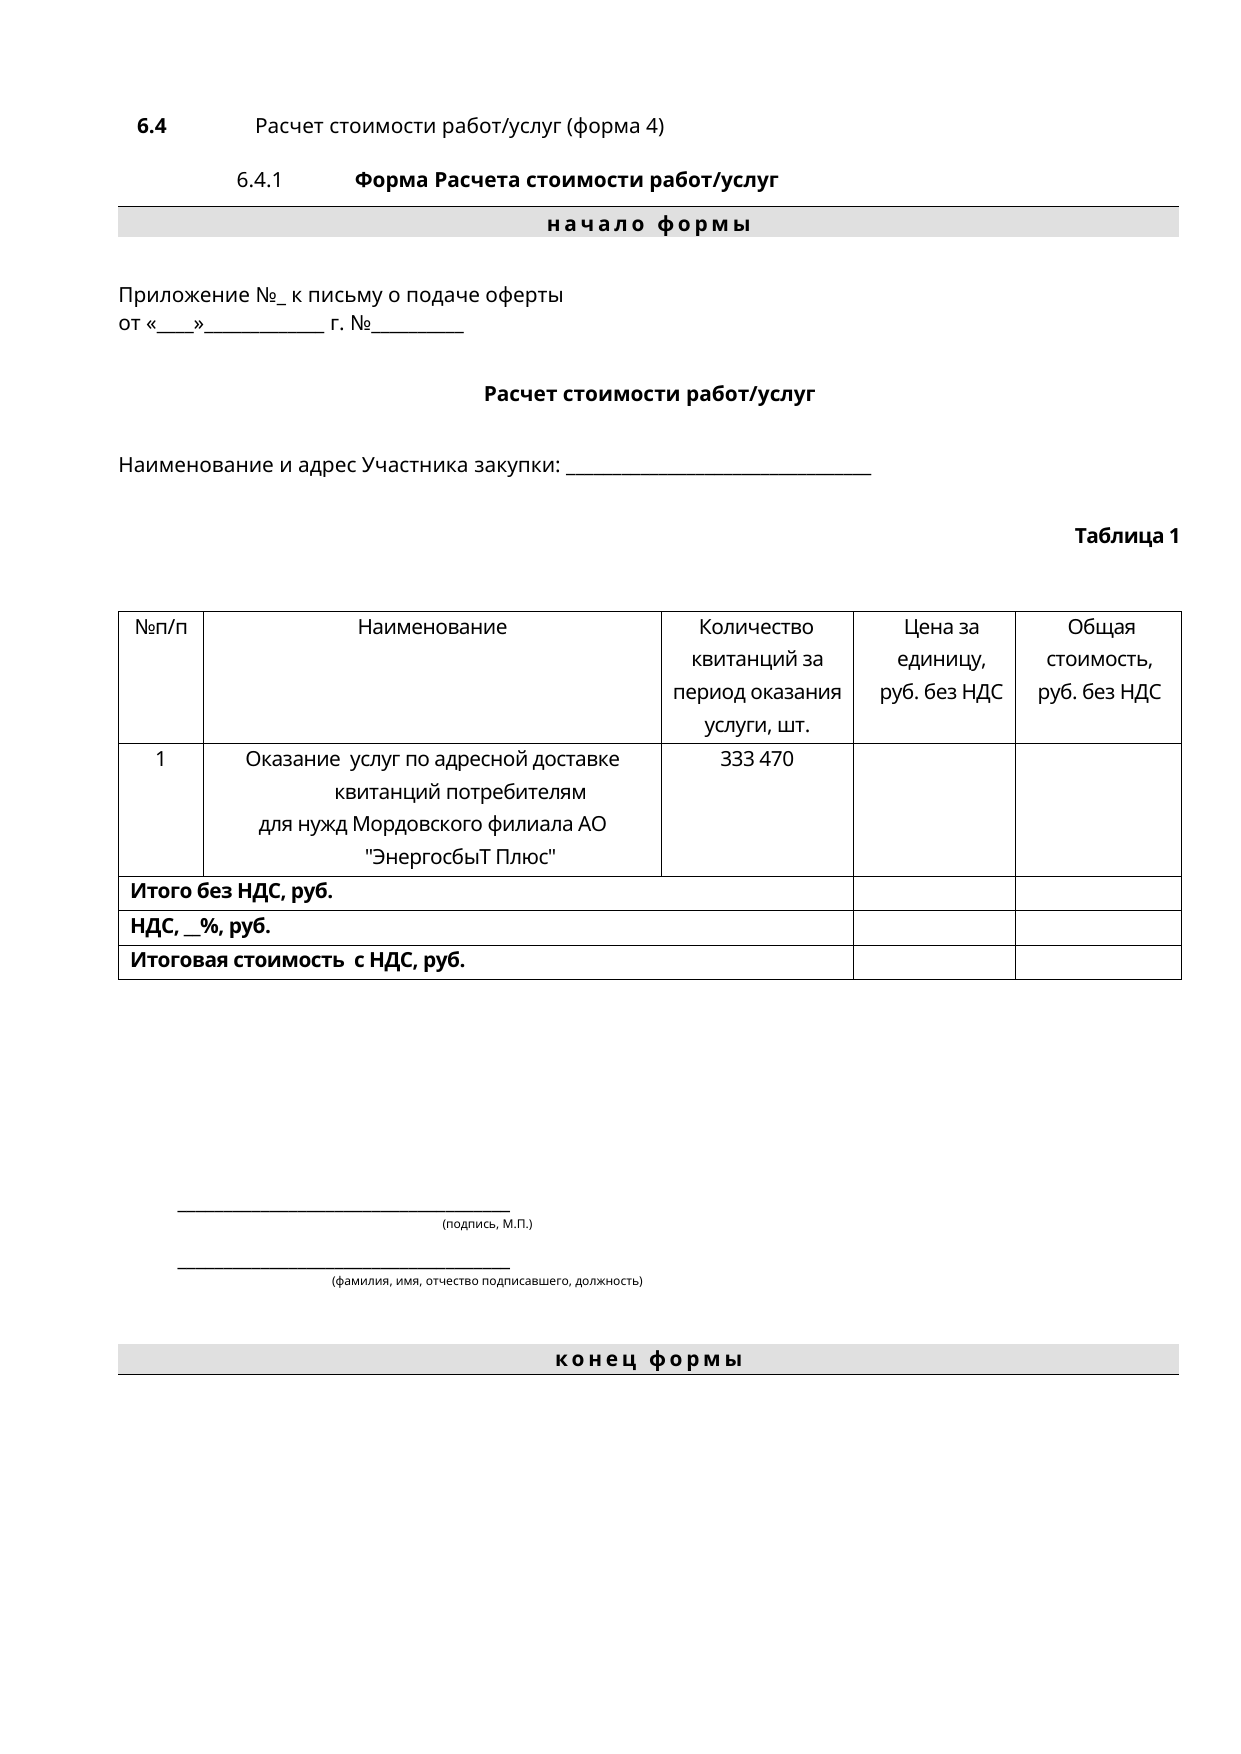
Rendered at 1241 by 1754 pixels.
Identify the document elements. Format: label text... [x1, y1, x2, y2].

table_cell [1016, 946, 1181, 979]
list Форма Расчета стоимости работ/услуг [236, 165, 1181, 193]
table_cell [854, 946, 1015, 979]
table_cell [854, 744, 1015, 876]
table_cell [1016, 877, 1181, 910]
text конец формы [118, 1344, 1179, 1374]
table_header Количество квитанций за период оказания услуги, шт. [662, 612, 853, 743]
text начало формы [118, 207, 1179, 237]
table_header Наименование [204, 612, 661, 743]
table_cell Итого без НДС, руб. [119, 877, 853, 910]
text Расчет стоимости работ/услуг [118, 379, 1181, 408]
text Наименование и адрес Участника закупки: _________________________________ [118, 450, 1181, 479]
text Приложение №_ к письму о подаче оферты от «____»_____________ г. №__________ [118, 280, 1181, 337]
subtitle Расчет стоимости работ/услуг (форма 4) [137, 111, 1181, 140]
table_cell 1 [119, 744, 203, 876]
text Таблица 1 [118, 521, 1181, 550]
text ____________________________________ [118, 1187, 1181, 1216]
table_cell [1016, 744, 1181, 876]
table_cell [854, 911, 1015, 944]
table_header Цена за единицу, руб. без НДС [854, 612, 1015, 743]
table_cell Итоговая стоимость с НДС, руб. [119, 946, 853, 979]
table_cell НДС, __%, руб. [119, 911, 853, 944]
table_cell [1016, 911, 1181, 944]
table_cell 333 470 [662, 744, 853, 876]
table_header Общая стоимость, руб. без НДС [1016, 612, 1181, 743]
table_header №п/п [119, 612, 203, 743]
table_cell Оказание услуг по адресной доставке квитанций потребителям для нужд Мордовского филиала АО "ЭнергосбыТ Плюс" [204, 744, 661, 876]
table_cell [854, 877, 1015, 910]
text (подпись, М.П.) [118, 1216, 797, 1244]
text ____________________________________ [118, 1244, 1181, 1273]
text (фамилия, имя, отчество подписавшего, должность) [118, 1273, 797, 1301]
